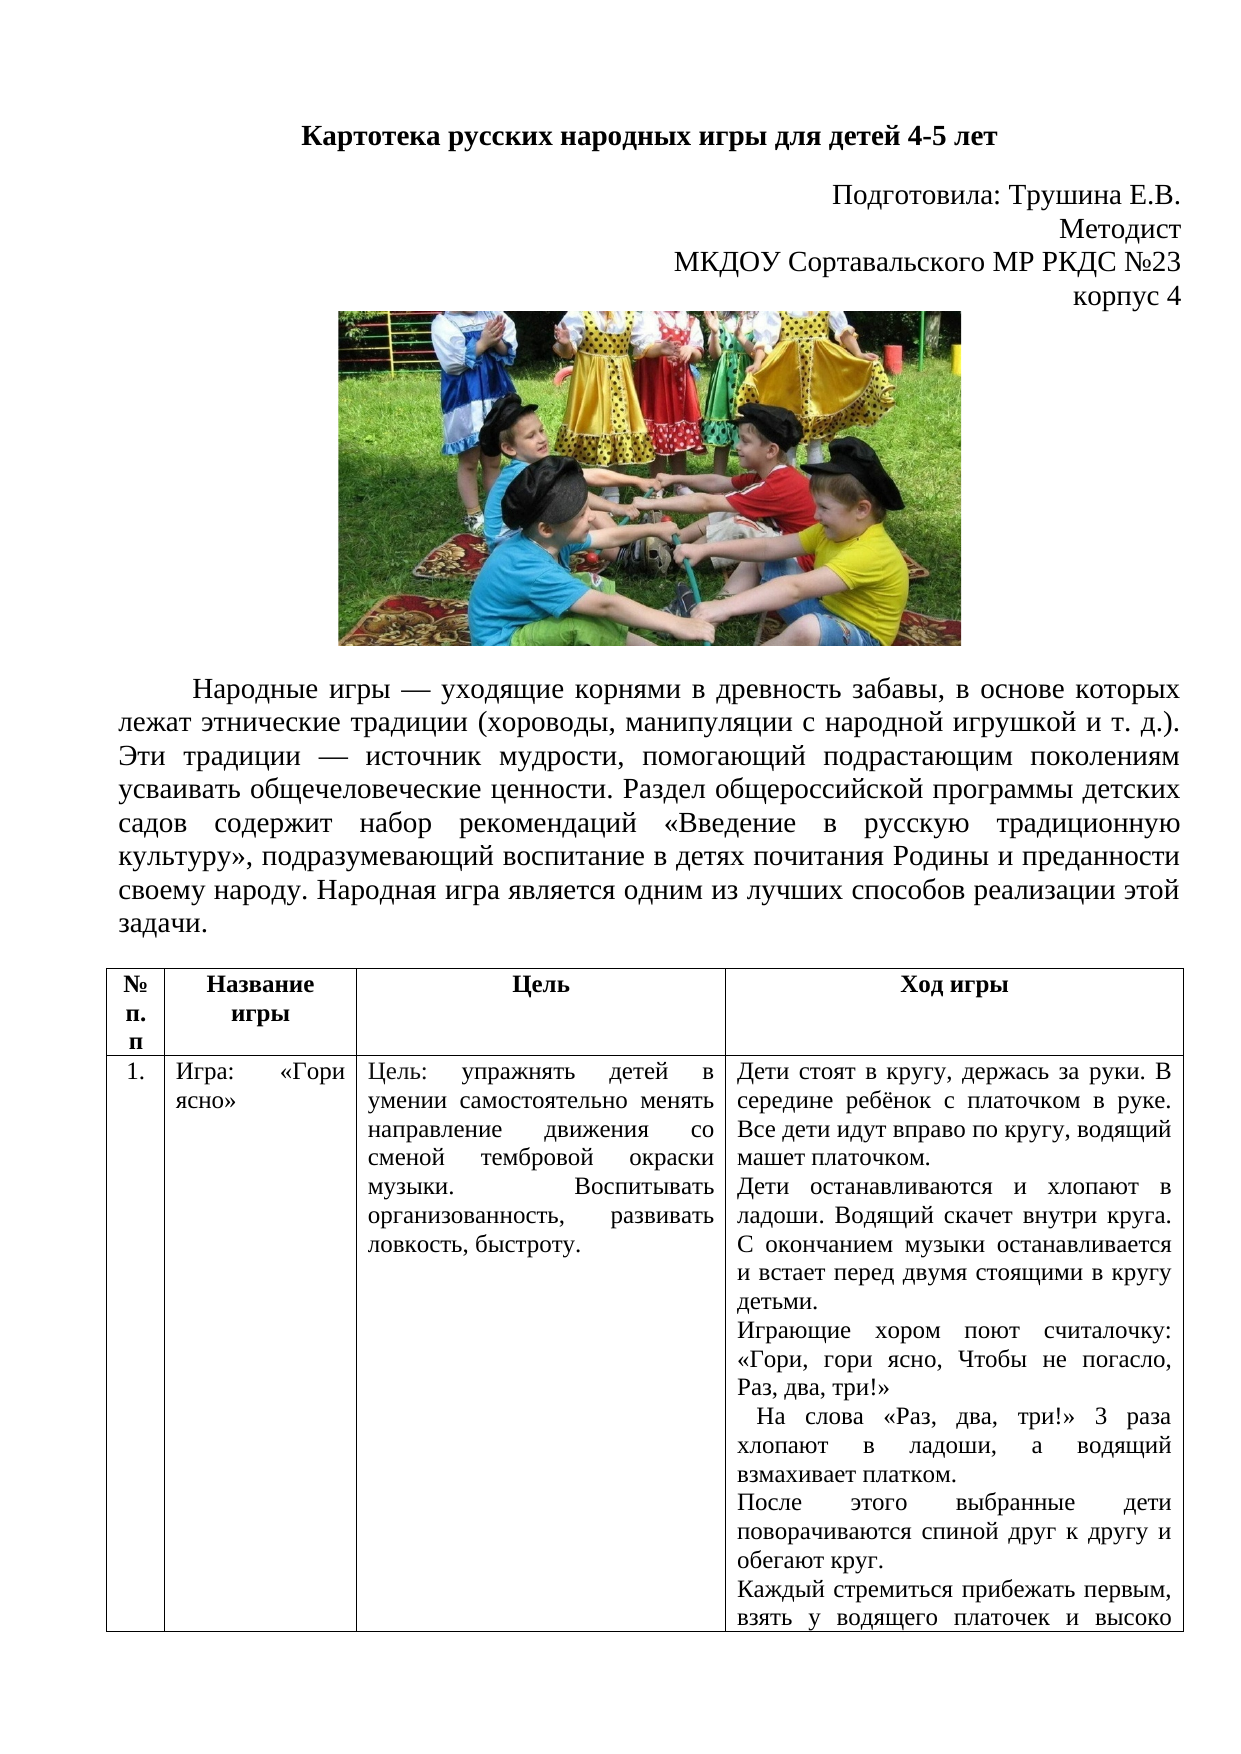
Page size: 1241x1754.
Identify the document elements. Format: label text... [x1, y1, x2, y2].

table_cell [357, 1056, 725, 1631]
text Методист [118, 211, 1181, 244]
text Народные игры — уходящие корнями в древность забавы, в основе которых лежат этнические традиции (хороводы, манипуляции с народной игрушкой и т. д.). Эти традиции — источник мудрости, помогающий подрастающим поколениям усваивать общечеловеческие ценности. Раздел общероссийской программы детских садов содержит набор рекомендаций «Введение в русскую традиционную культуру», подразумевающий воспитание в детях почитания Родины и преданности своему народу. Народная игра является одним из лучших способов реализации этой задачи. [118, 671, 1181, 939]
table_header Название игры [165, 969, 356, 1055]
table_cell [726, 1056, 1183, 1631]
table_cell Игра: «Гори ясно» [165, 1056, 356, 1631]
text Подготовила: Трушина Е.В. [118, 177, 1181, 211]
table_header Цель [357, 969, 725, 1055]
table_header № п.п [107, 969, 164, 1055]
text корпус 4 [118, 278, 1181, 312]
table_header Ход игры [726, 969, 1183, 1055]
table_cell 1. [107, 1056, 164, 1631]
text Картотека русских народных игры для детей 4-5 лет [118, 118, 1181, 152]
picture [338, 311, 962, 646]
text МКДОУ Сортавальского МР РКДС №23 [118, 244, 1181, 278]
